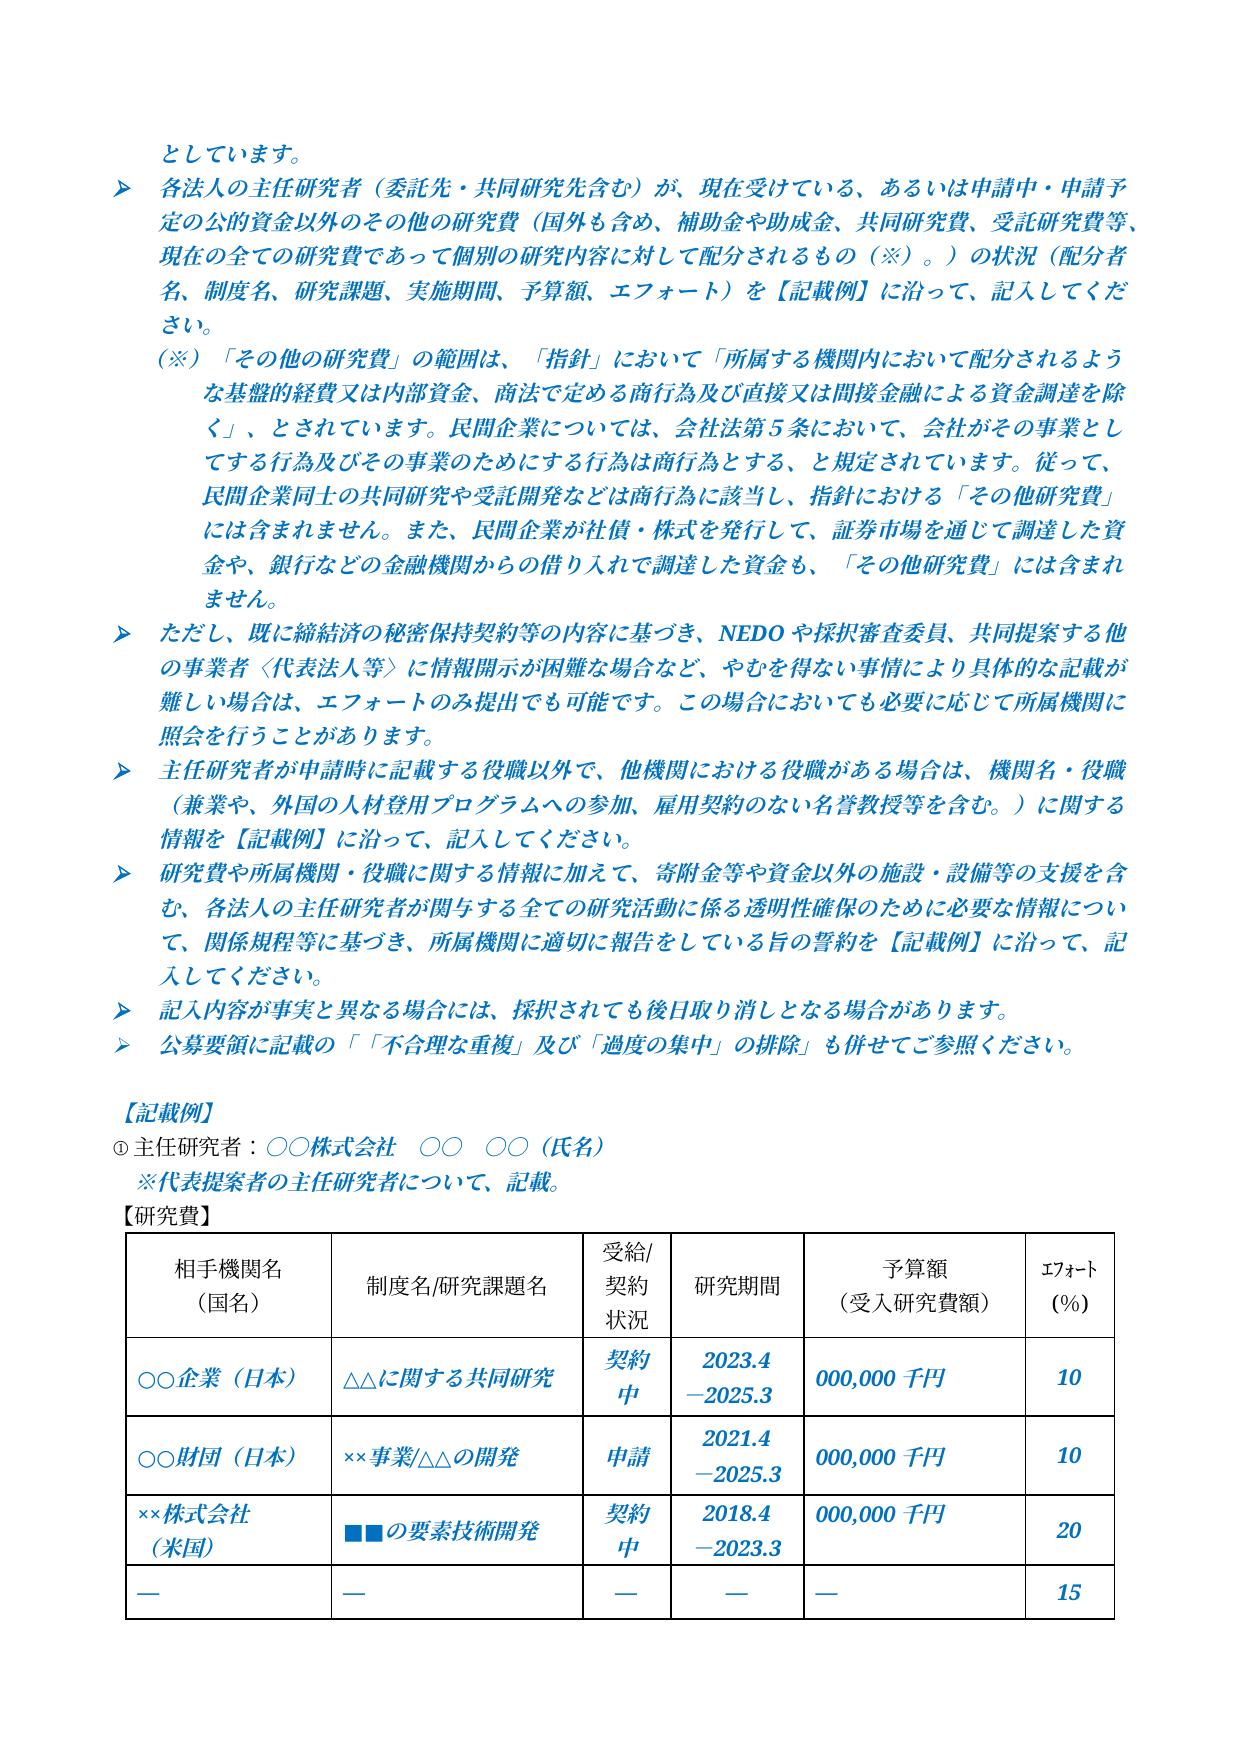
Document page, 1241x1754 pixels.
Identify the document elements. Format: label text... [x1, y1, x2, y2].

table_cell 20 [1026, 1496, 1114, 1564]
table_cell ― [332, 1566, 582, 1618]
table_cell ― [584, 1566, 670, 1618]
text ①主任研究者：○○株式会社 ○○ ○○（氏名） [112, 1129, 1128, 1163]
table_cell 000,000千円 [805, 1338, 1025, 1415]
table_cell ××事業/△△の開発 [332, 1417, 582, 1494]
table_header 相手機関名 （国名） [127, 1234, 331, 1336]
table_cell ■■の要素技術開発 [332, 1496, 582, 1564]
text （※）「その他の研究費」の範囲は、「指針」において「所属する機関内において配分されるような基盤的経費又は内部資金、商法で定める商行為及び直接又は間接金融による資金調達を除く」、とされています。民間企業については、会社法第５条において、会社がその事業としてする行為及びその事業のためにする行為は商行為とする、と規定されています。従って、民間企業同士の共同研究や受託開発などは商行為に該当し、指針における「その他研究費」には含まれません。また、民間企業が社債・株式を発行して、証券市場を通じて調達した資金や、銀行などの金融機関からの借り入れで調達した資金も、「その他研究費」には含まれません。 [143, 341, 1128, 615]
table_cell ― [805, 1566, 1025, 1618]
table_cell ○○企業（日本） [127, 1338, 331, 1415]
text 【記載例】 [112, 1095, 1128, 1129]
list 記入内容が事実と異なる場合には、採択されても後日取り消しとなる場合があります。 [112, 992, 1128, 1026]
table_cell ××株式会社 （米国） [127, 1496, 331, 1564]
table_header 制度名/研究課題名 [332, 1234, 582, 1336]
table_cell ― [127, 1566, 331, 1618]
table_cell △△に関する共同研究 [332, 1338, 582, 1415]
table_cell 2018.4 －2023.3 [672, 1496, 803, 1564]
list ただし、既に締結済の秘密保持契約等の内容に基づき、NEDOや採択審査委員、共同提案する他の事業者〈代表法人等〉に情報開示が困難な場合など、やむを得ない事情により具体的な記載が難しい場合は、エフォートのみ提出でも可能です。この場合においても必要に応じて所属機関に照会を行うことがあります。 [112, 615, 1128, 752]
table_cell 2023.4 －2025.3 [672, 1338, 803, 1415]
table_header 予算額 （受入研究費額） [805, 1234, 1025, 1336]
table_cell ○○財団（日本） [127, 1417, 331, 1494]
table_cell 000,000千円 [805, 1417, 1025, 1494]
table_cell 契約中 [584, 1496, 670, 1564]
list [112, 135, 1128, 170]
table_header 研究期間 [672, 1234, 803, 1336]
text 【研究費】 [112, 1198, 1128, 1232]
table_cell 15 [1026, 1566, 1114, 1618]
table_header ｴﾌｫｰﾄ (％) [1026, 1234, 1114, 1336]
table_cell 10 [1026, 1417, 1114, 1494]
table_cell 000,000千円 [805, 1496, 1025, 1564]
table_cell ― [672, 1566, 803, 1618]
table_cell 申請 [584, 1417, 670, 1494]
list 各法人の主任研究者（委託先・共同研究先含む）が、現在受けている、あるいは申請中・申請予定の公的資金以外のその他の研究費（国外も含め、補助金や助成金、共同研究費、受託研究費等、現在の全ての研究費であって個別の研究内容に対して配分されるもの（※）。）の状況（配分者名、制度名、研究課題、実施期間、予算額、エフォート）を【記載例】に沿って、記入してください。 [112, 170, 1128, 341]
table_cell 10 [1026, 1338, 1114, 1415]
list 公募要領に記載の「「不合理な重複」及び「過度の集中」の排除」も併せてご参照ください。 [112, 1026, 1128, 1061]
table_cell 2021.4 －2025.3 [672, 1417, 803, 1494]
table_header 受給/契約 状況 [584, 1234, 670, 1336]
list 主任研究者が申請時に記載する役職以外で、他機関における役職がある場合は、機関名・役職（兼業や、外国の人材登用プログラムへの参加、雇用契約のない名誉教授等を含む。）に関する情報を【記載例】に沿って、記入してください。 [112, 752, 1128, 855]
list 研究費や所属機関・役職に関する情報に加えて、寄附金等や資金以外の施設・設備等の支援を含む、各法人の主任研究者が関与する全ての研究活動に係る透明性確保のために必要な情報について、関係規程等に基づき、所属機関に適切に報告をしている旨の誓約を【記載例】に沿って、記入してください。 [112, 855, 1128, 992]
text ※代表提案者の主任研究者について、記載。 [112, 1163, 1128, 1198]
table_cell 契約中 [584, 1338, 670, 1415]
